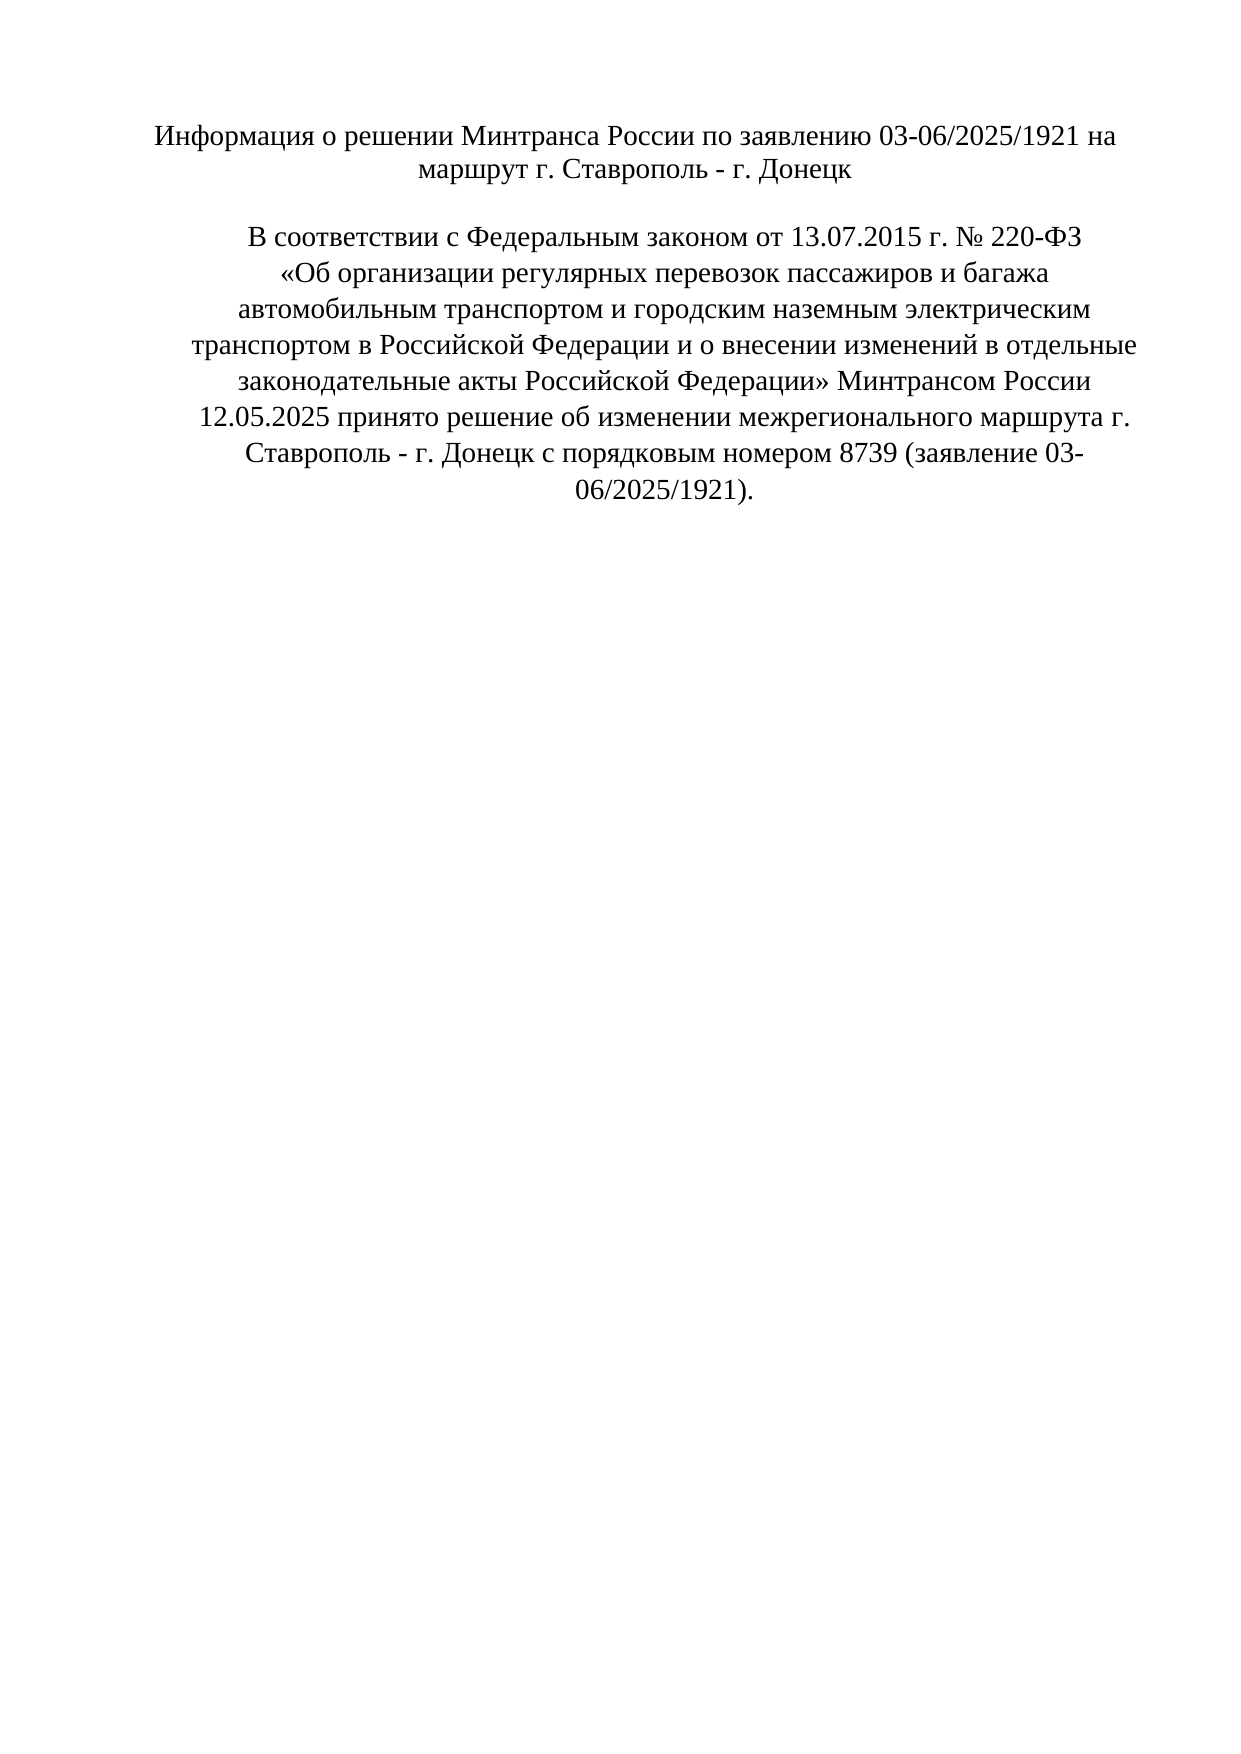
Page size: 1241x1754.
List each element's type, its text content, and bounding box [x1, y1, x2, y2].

text Информация о решении Минтранса России по заявлению 03-06/2025/1921 на маршрут г. Ставрополь - г. Донецк [118, 118, 1152, 185]
text В соответствии с Федеральным законом от 13.07.2015 г. № 220-ФЗ «Об организации регулярных перевозок пассажиров и багажа автомобильным транспортом и городским наземным электрическим транспортом в Российской Федерации и о внесении изменений в отдельные законодательные акты Российской Федерации» Минтрансом России 12.05.2025 принято решение об изменении межрегионального маршрута г. Ставрополь - г. Донецк с порядковым номером 8739 (заявление 03-06/2025/1921). [177, 219, 1152, 505]
